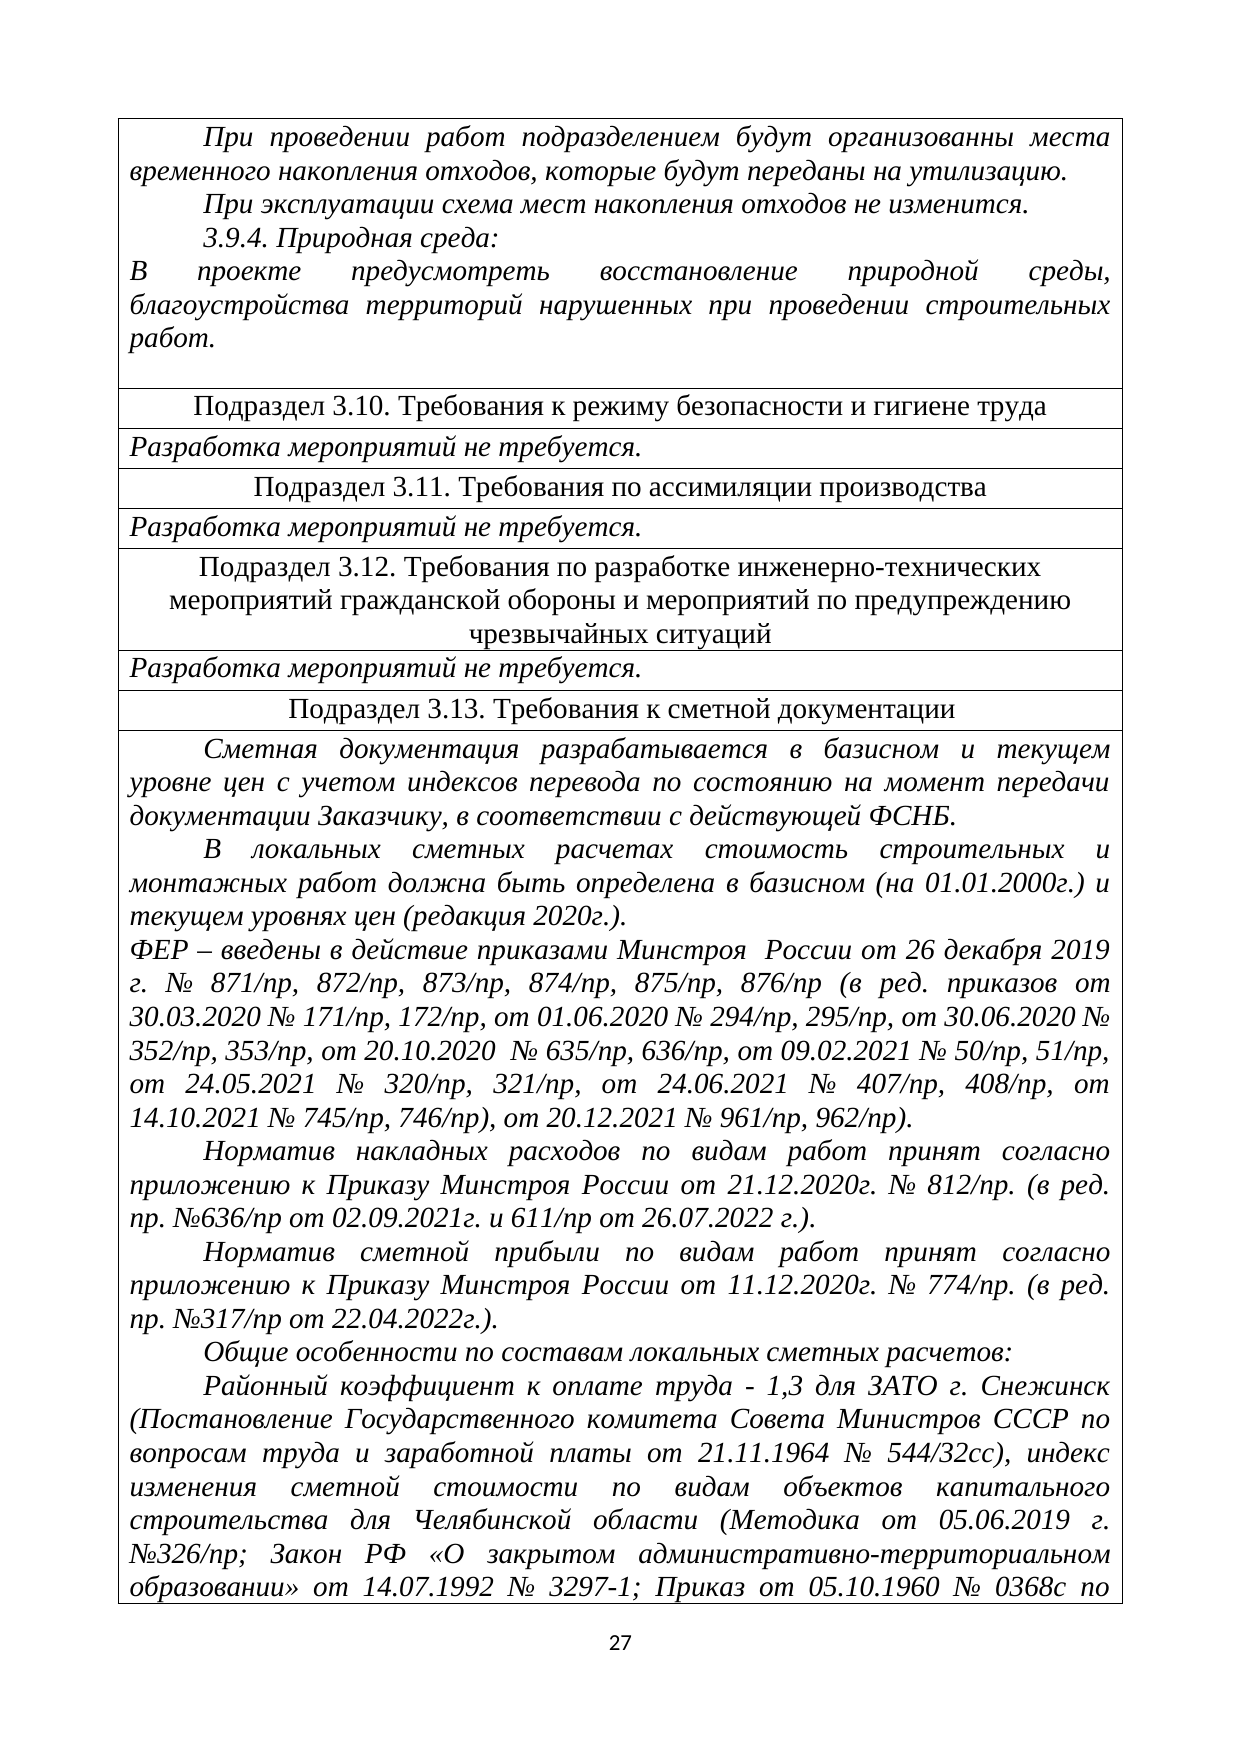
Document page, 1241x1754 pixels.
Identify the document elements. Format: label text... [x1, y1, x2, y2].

table_cell Подраздел 3.12. Требования по разработке инженерно-технических мероприятий гражданской обороны и мероприятий по предупреждению чрезвычайных ситуаций [119, 549, 1122, 649]
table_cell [119, 119, 1122, 387]
table_cell Подраздел 3.13. Требования к сметной документации [119, 691, 1122, 730]
table_cell Подраздел 3.10. Требования к режиму безопасности и гигиене труда [119, 389, 1122, 428]
table_cell Разработка мероприятий не требуется. [119, 429, 1122, 468]
table_cell Разработка мероприятий не требуется. [119, 509, 1122, 548]
table_cell Подраздел 3.11. Требования по ассимиляции производства [119, 469, 1122, 508]
table_cell Разработка мероприятий не требуется. [119, 651, 1122, 690]
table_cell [119, 731, 1122, 1603]
